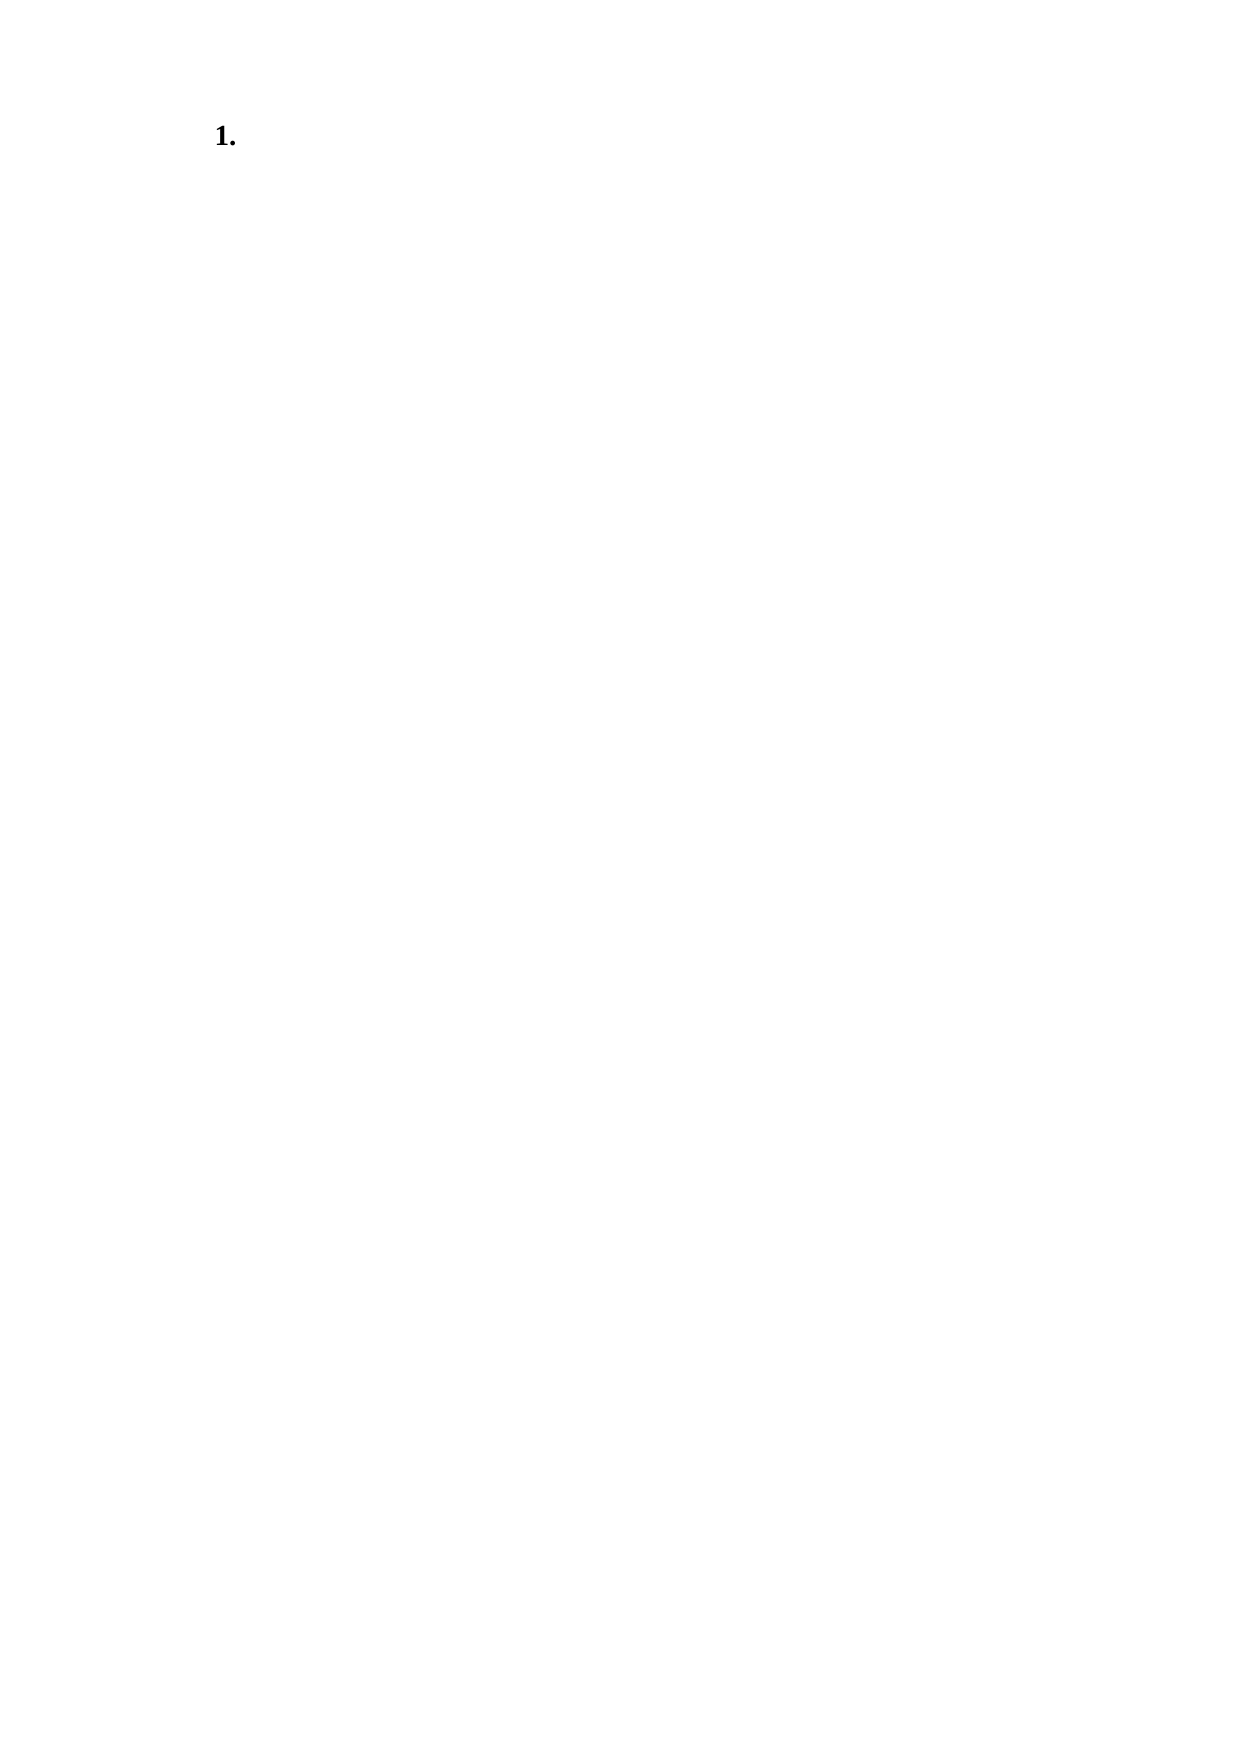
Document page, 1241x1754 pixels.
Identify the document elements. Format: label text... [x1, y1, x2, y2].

list Опис курсу [214, 118, 1152, 152]
